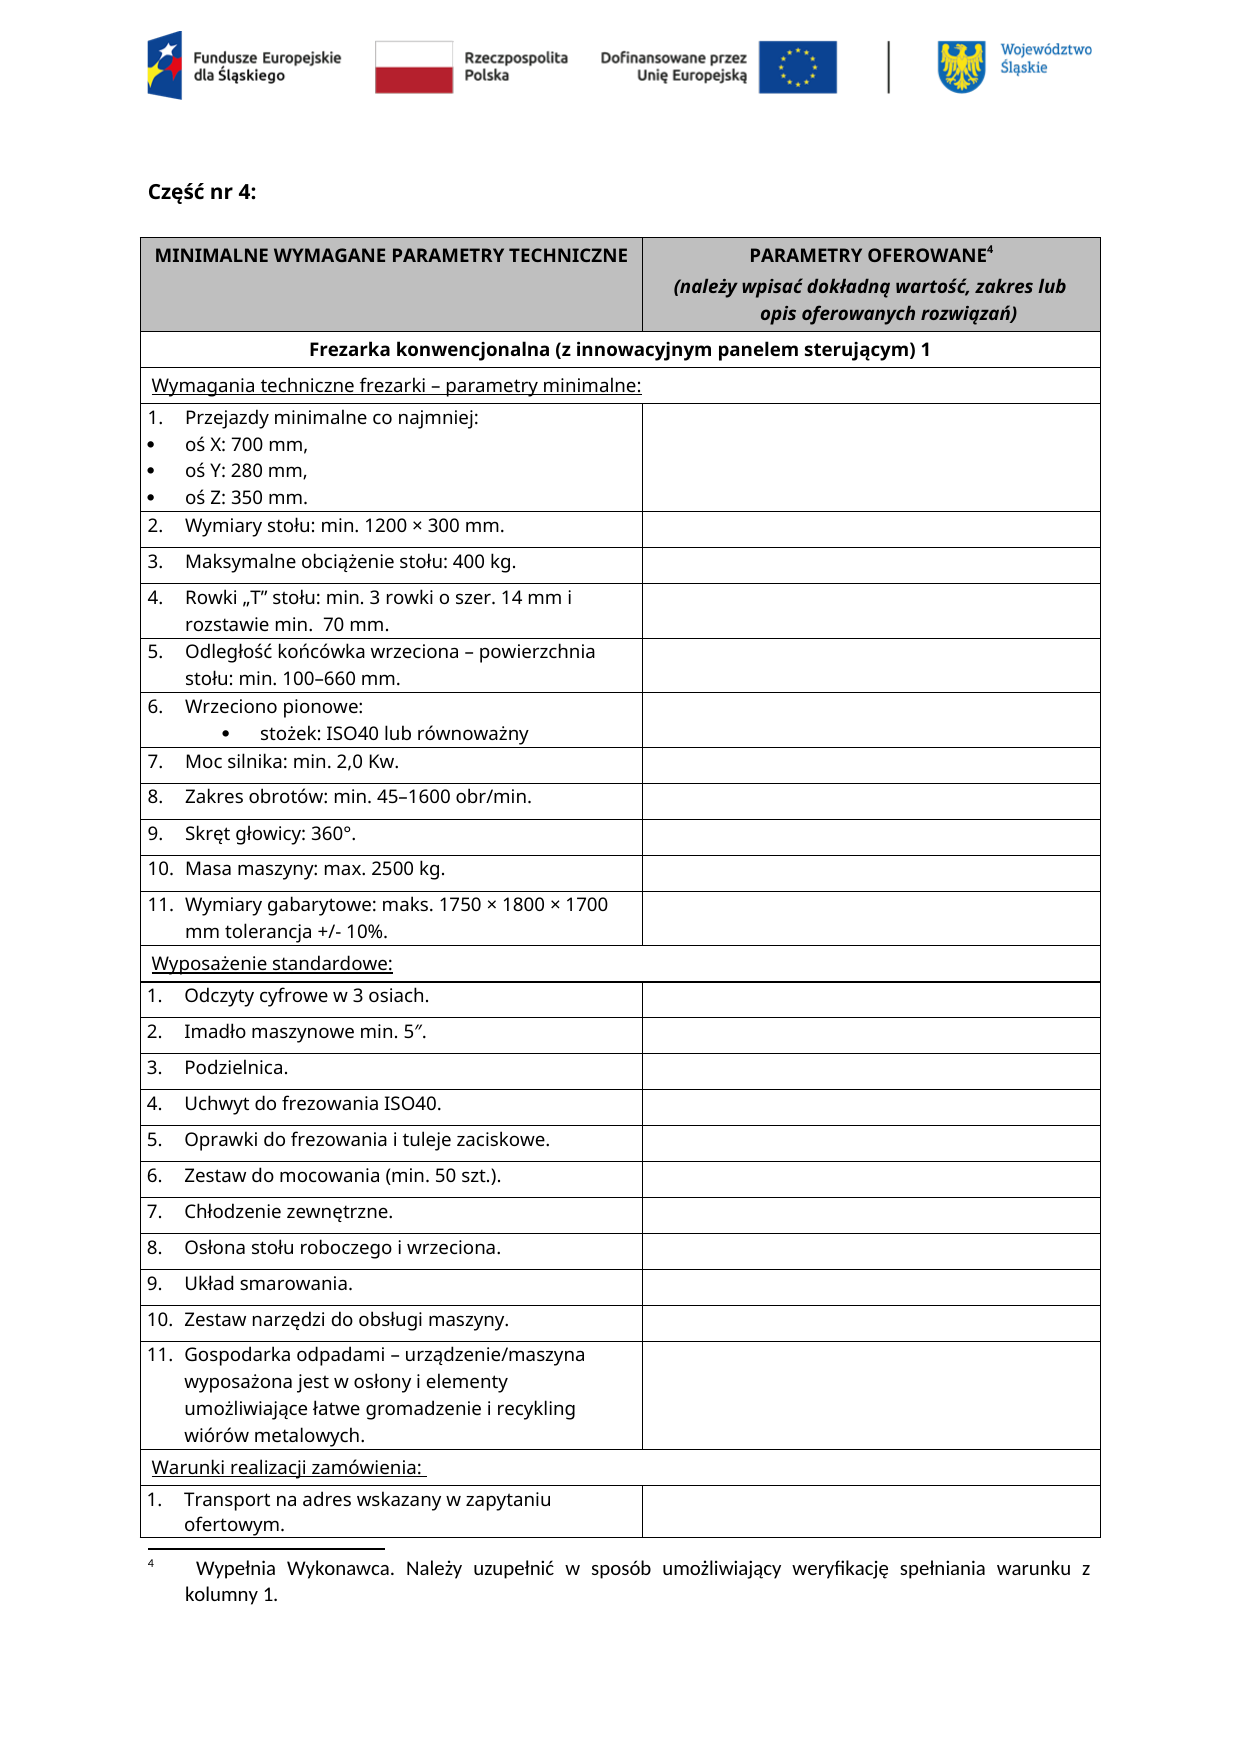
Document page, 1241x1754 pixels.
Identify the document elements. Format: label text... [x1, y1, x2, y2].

table_cell [643, 584, 1100, 638]
table_cell [643, 820, 1100, 855]
table_cell [643, 1018, 1100, 1053]
table_cell [643, 512, 1100, 547]
table_cell [643, 1270, 1100, 1305]
table_cell Zakres obrotów: min. 45–1600 obr/min. [141, 784, 642, 819]
text Część nr 4: [148, 177, 1093, 206]
picture [147, 31, 1092, 100]
table_cell Układ smarowania. [141, 1270, 642, 1305]
table_cell Oprawki do frezowania i tuleje zaciskowe. [141, 1126, 642, 1161]
table_cell Rowki „T” stołu: min. 3 rowki o szer. 14 mm i rozstawie min. 70 mm. [141, 584, 642, 638]
table_header MINIMALNE WYMAGANE PARAMETRY TECHNICZNE [141, 238, 642, 331]
table_cell [643, 1306, 1100, 1341]
table_cell [643, 748, 1100, 783]
table_cell [643, 892, 1100, 945]
table_cell [643, 784, 1100, 819]
table_cell Frezarka konwencjonalna (z innowacyjnym panelem sterującym) 1 [141, 332, 1100, 367]
table_cell Podzielnica. [141, 1054, 642, 1089]
table_cell Wymagania techniczne frezarki – parametry minimalne: [141, 368, 1100, 403]
table_cell Przejazdy minimalne co najmniej: oś X: 700 mm, oś Y: 280 mm, oś Z: 350 mm. [141, 404, 642, 511]
table_cell Transport na adres wskazany w zapytaniu ofertowym. [141, 1486, 642, 1537]
table_cell [643, 856, 1100, 891]
table_cell Wymiary stołu: min. 1200 × 300 mm. [141, 512, 642, 547]
table_cell [643, 1162, 1100, 1197]
table_cell Moc silnika: min. 2,0 Kw. [141, 748, 642, 783]
table_cell [643, 548, 1100, 583]
table_cell Wymiary gabarytowe: maks. 1750 × 1800 × 1700 mm tolerancja +/- 10%. [141, 892, 642, 945]
table_cell Odległość końcówka wrzeciona – powierzchnia stołu: min. 100–660 mm. [141, 639, 642, 692]
table_cell Imadło maszynowe min. 5″. [141, 1018, 642, 1053]
table_cell [643, 983, 1100, 1017]
table_cell Wrzeciono pionowe: stożek: ISO40 lub równoważny [141, 693, 642, 747]
table_cell [643, 1486, 1100, 1537]
table_cell Skręt głowicy: 360°. [141, 820, 642, 855]
table_cell Osłona stołu roboczego i wrzeciona. [141, 1234, 642, 1269]
table_cell [643, 1198, 1100, 1233]
table_cell [643, 1342, 1100, 1449]
table_cell [643, 1234, 1100, 1269]
table_cell Maksymalne obciążenie stołu: 400 kg. [141, 548, 642, 583]
table_cell Uchwyt do frezowania ISO40. [141, 1090, 642, 1125]
table_cell Zestaw narzędzi do obsługi maszyny. [141, 1306, 642, 1341]
table_cell [643, 1126, 1100, 1161]
table_cell Wyposażenie standardowe: [141, 946, 1100, 981]
table_cell [643, 639, 1100, 692]
table_cell Warunki realizacji zamówienia: [141, 1450, 1100, 1485]
table_cell Masa maszyny: max. 2500 kg. [141, 856, 642, 891]
table_cell Gospodarka odpadami – urządzenie/maszyna wyposażona jest w osłony i elementy umożliwiające łatwe gromadzenie i recykling wiórów metalowych. [141, 1342, 642, 1449]
table_cell [643, 693, 1100, 747]
table_cell Zestaw do mocowania (min. 50 szt.). [141, 1162, 642, 1197]
table_cell Chłodzenie zewnętrzne. [141, 1198, 642, 1233]
table_cell [643, 1090, 1100, 1125]
table_header PARAMETRY OFEROWANE (należy wpisać dokładną wartość, zakres lub opis oferowanych rozwiązań) [643, 238, 1100, 331]
table_cell Odczyty cyfrowe w 3 osiach. [141, 983, 642, 1017]
table_cell [643, 1054, 1100, 1089]
table_cell [643, 404, 1100, 511]
